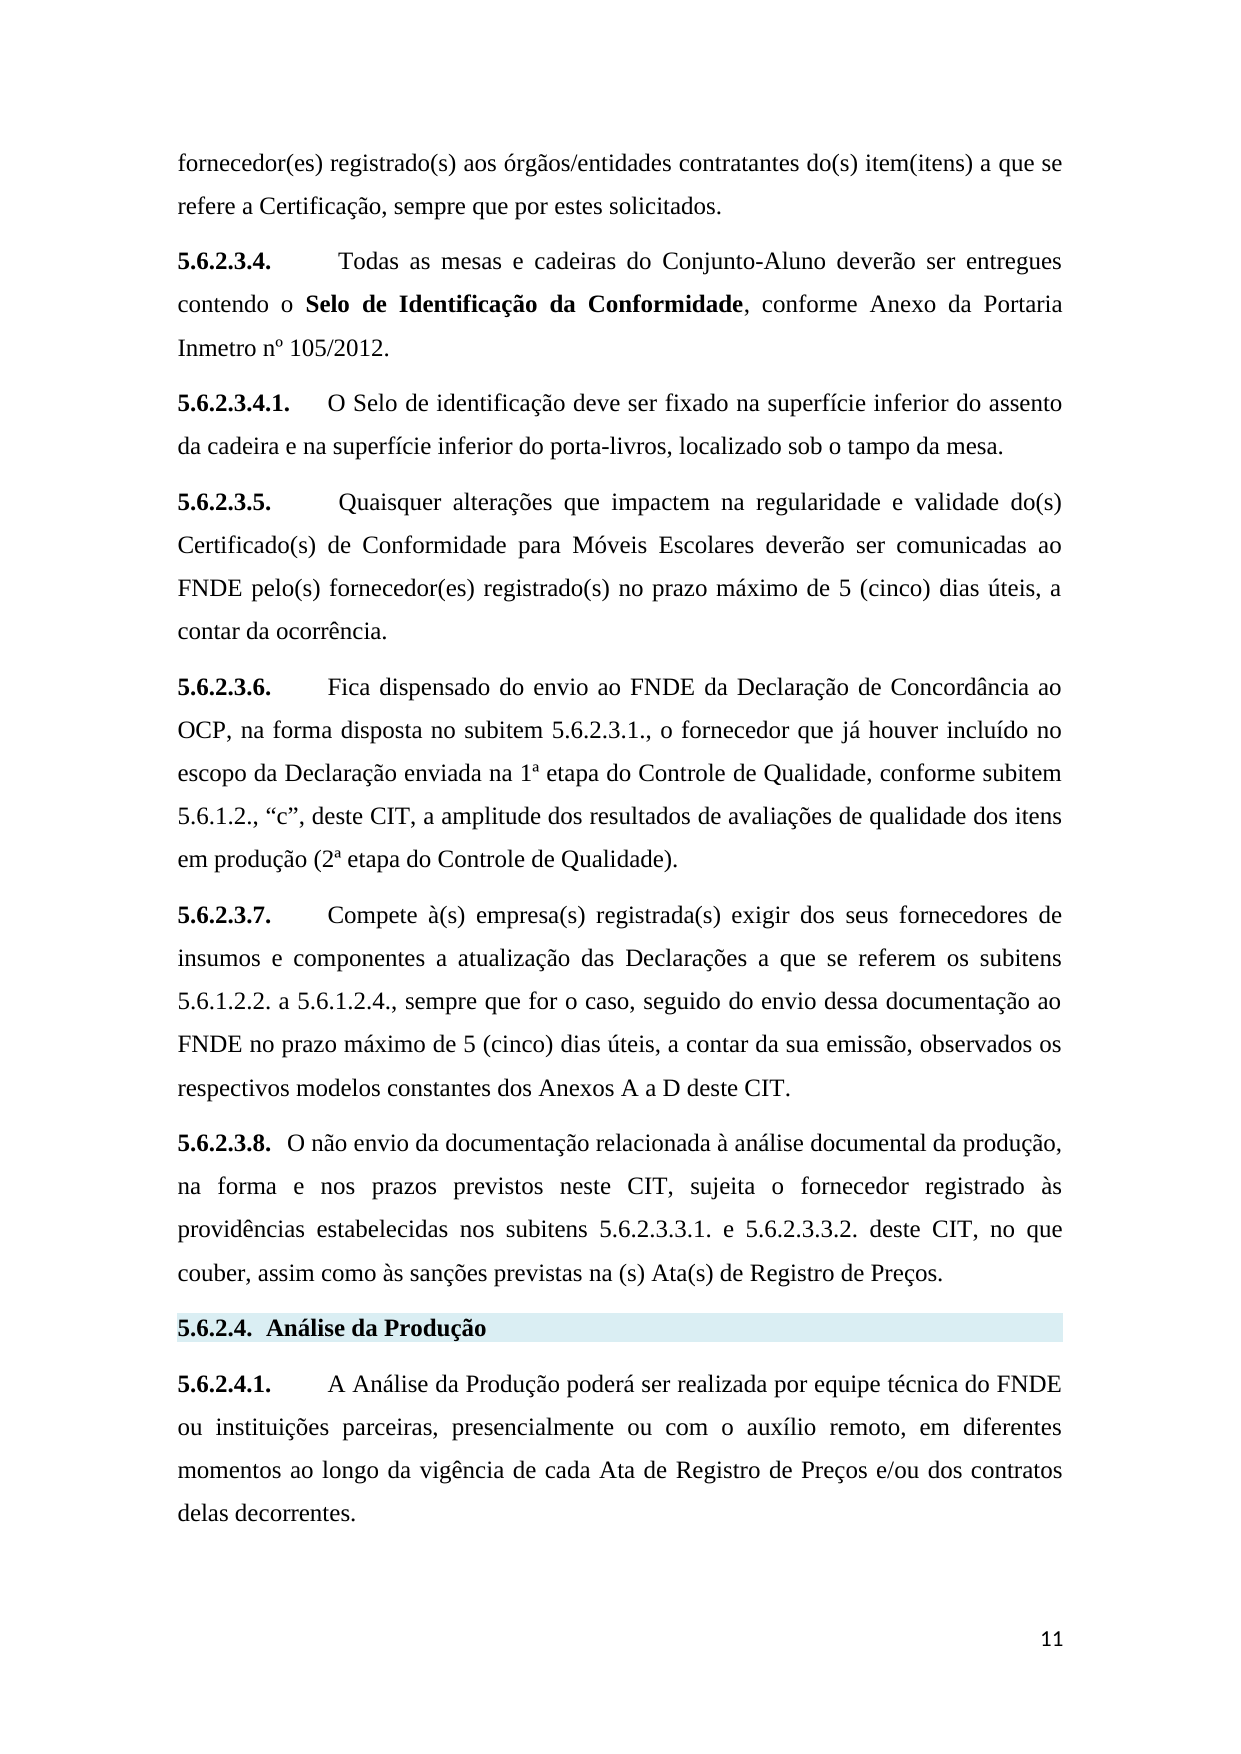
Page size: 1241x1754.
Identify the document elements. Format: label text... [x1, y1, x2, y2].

list O Selo de identificação deve ser fixado na superfície inferior do assento da cadeira e na superfície inferior do porta-livros, localizado sob o tampo da mesa. [177, 388, 1063, 460]
list A Análise da Produção poderá ser realizada por equipe técnica do FNDE ou instituições parceiras, presencialmente ou com o auxílio remoto, em diferentes momentos ao longo da vigência de cada Ata de Registro de Preços e/ou dos contratos delas decorrentes. [177, 1369, 1063, 1527]
list Análise da Produção [177, 1313, 1063, 1342]
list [177, 148, 1063, 219]
list Fica dispensado do envio ao FNDE da Declaração de Concordância ao OCP, na forma disposta no subitem 5.6.2.3.1., o fornecedor que já houver incluído no escopo da Declaração enviada na 1ª etapa do Controle de Qualidade, conforme subitem 5.6.1.2., “c”, deste CIT, a amplitude dos resultados de avaliações de qualidade dos itens em produção (2ª etapa do Controle de Qualidade). [177, 672, 1063, 873]
list Quaisquer alterações que impactem na regularidade e validade do(s) Certificado(s) de Conformidade para Móveis Escolares deverão ser comunicadas ao FNDE pelo(s) fornecedor(es) registrado(s) no prazo máximo de 5 (cinco) dias úteis, a contar da ocorrência. [177, 487, 1063, 645]
list Todas as mesas e cadeiras do Conjunto-Aluno deverão ser entregues contendo o Selo de Identificação da Conformidade, conforme Anexo da Portaria Inmetro nº 105/2012. [177, 246, 1063, 361]
list O não envio da documentação relacionada à análise documental da produção, na forma e nos prazos previstos neste CIT, sujeita o fornecedor registrado às providências estabelecidas nos subitens 5.6.2.3.3.1. e 5.6.2.3.3.2. deste CIT, no que couber, assim como às sanções previstas na (s) Ata(s) de Registro de Preços. [177, 1128, 1063, 1286]
list Compete à(s) empresa(s) registrada(s) exigir dos seus fornecedores de insumos e componentes a atualização das Declarações a que se referem os subitens 5.6.1.2.2. a 5.6.1.2.4., sempre que for o caso, seguido do envio dessa documentação ao FNDE no prazo máximo de 5 (cinco) dias úteis, a contar da sua emissão, observados os respectivos modelos constantes dos Anexos A a D deste CIT. [177, 900, 1063, 1101]
